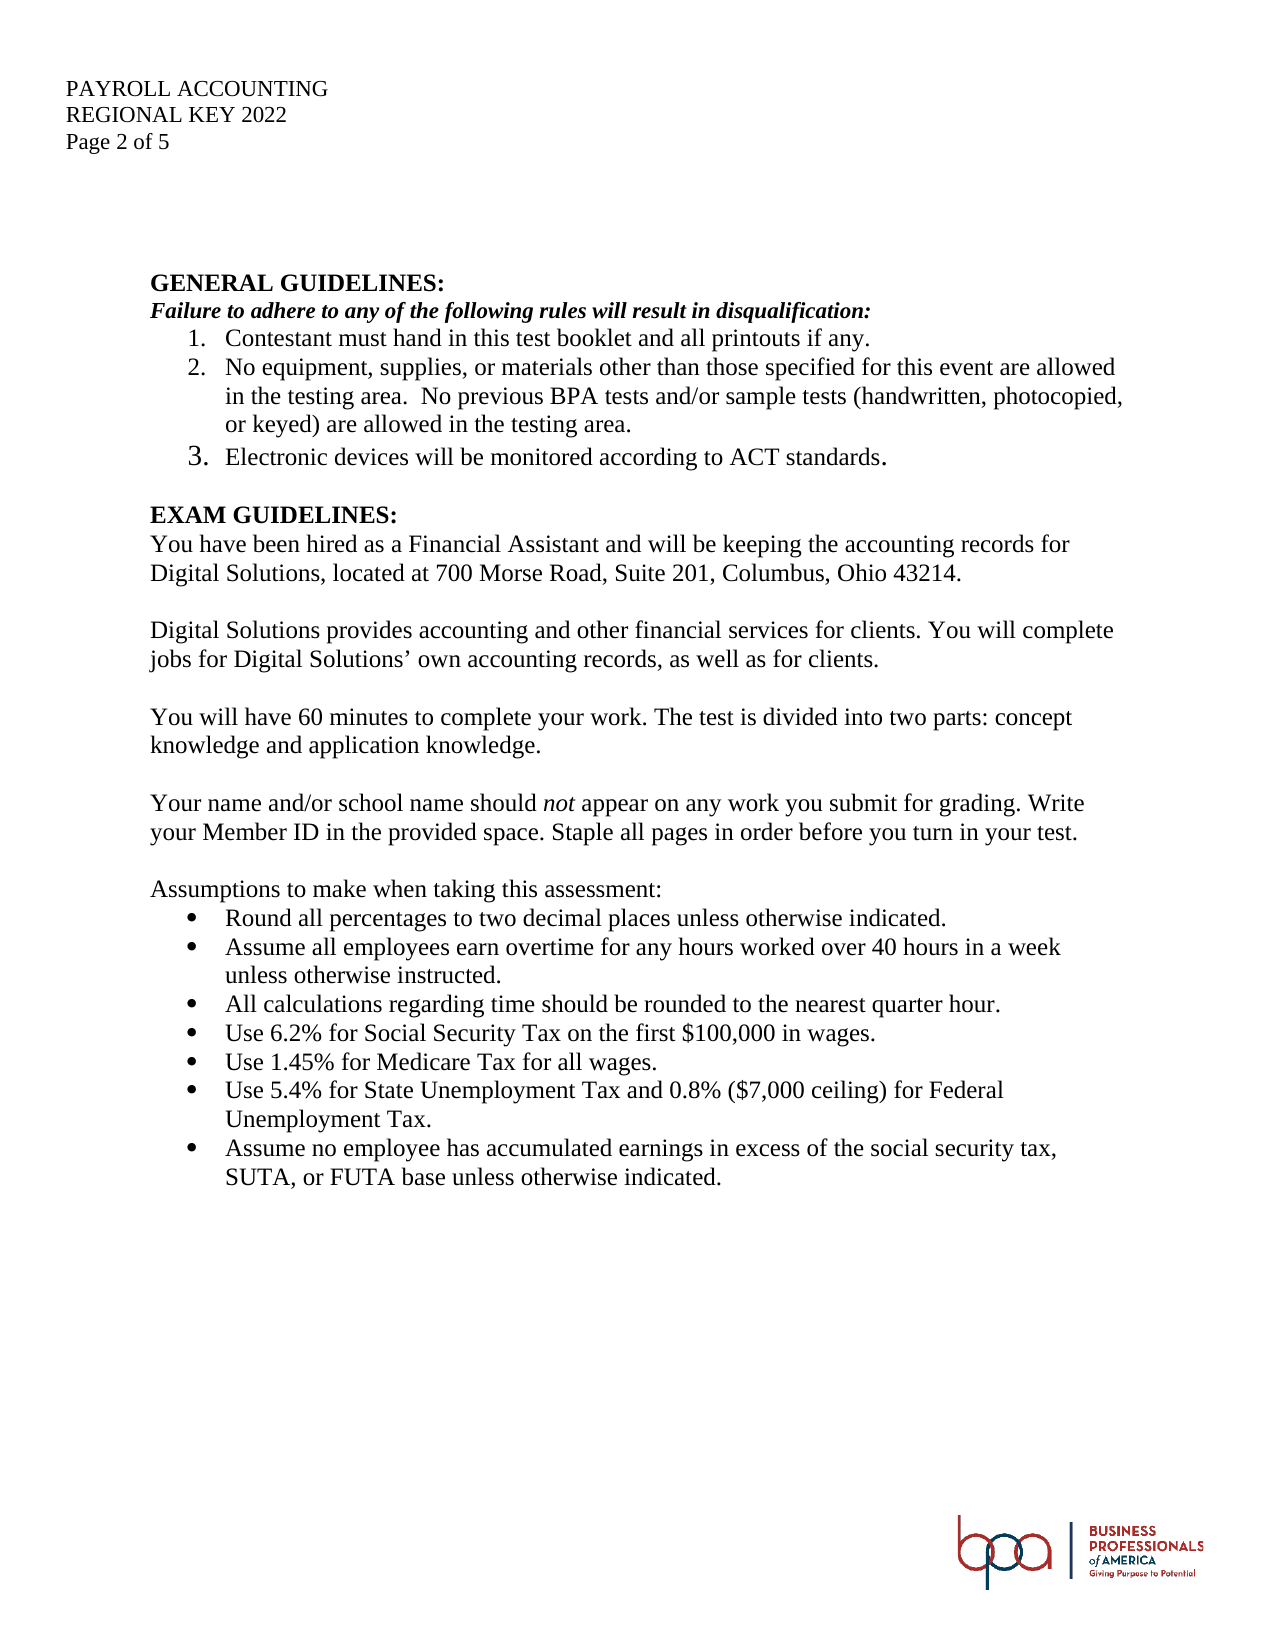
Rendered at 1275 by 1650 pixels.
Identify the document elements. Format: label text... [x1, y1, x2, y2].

text You will have 60 minutes to complete your work. The test is divided into two parts: concept knowledge and application knowledge. [150, 702, 1125, 759]
text Your name and/or school name should not appear on any work you submit for grading. Write your Member ID in the provided space. Staple all pages in order before you turn in your test. [150, 788, 1125, 846]
list Use 6.2% for Social Security Tax on the first $100,000 in wages. [187, 1018, 1125, 1047]
text You have been hired as a Financial Assistant and will be keeping the accounting records for Digital Solutions, located at 700 Morse Road, Suite 201, Columbus, Ohio 43214. [150, 529, 1125, 587]
list Assume no employee has accumulated earnings in excess of the social security tax, SUTA, or FUTA base unless otherwise indicated. [187, 1133, 1125, 1191]
text Failure to adhere to any of the following rules will result in disqualification: [150, 297, 1125, 323]
list Use 1.45% for Medicare Tax for all wages. [187, 1047, 1125, 1076]
list Electronic devices will be monitored according to ACT standards. [187, 438, 1125, 472]
list No equipment, supplies, or materials other than those specified for this event are allowed in the testing area. No previous BPA tests and/or sample tests (handwritten, photocopied, or keyed) are allowed in the testing area. [187, 352, 1125, 438]
list Round all percentages to two decimal places unless otherwise indicated. [187, 903, 1125, 932]
list Assume all employees earn overtime for any hours worked over 40 hours in a week unless otherwise instructed. [187, 932, 1125, 989]
text EXAM GUIDELINES: [150, 501, 1125, 529]
text Digital Solutions provides accounting and other financial services for clients. You will complete jobs for Digital Solutions’ own accounting records, as well as for clients. [150, 616, 1125, 673]
text GENERAL GUIDELINES: [150, 268, 1125, 297]
text Assumptions to make when taking this assessment: [150, 874, 1125, 903]
list All calculations regarding time should be rounded to the nearest quarter hour. [187, 989, 1125, 1018]
picture [957, 1515, 1204, 1590]
list Use 5.4% for State Unemployment Tax and 0.8% ($7,000 ceiling) for Federal Unemployment Tax. [187, 1076, 1125, 1133]
list Contestant must hand in this test booklet and all printouts if any. [187, 323, 1125, 352]
